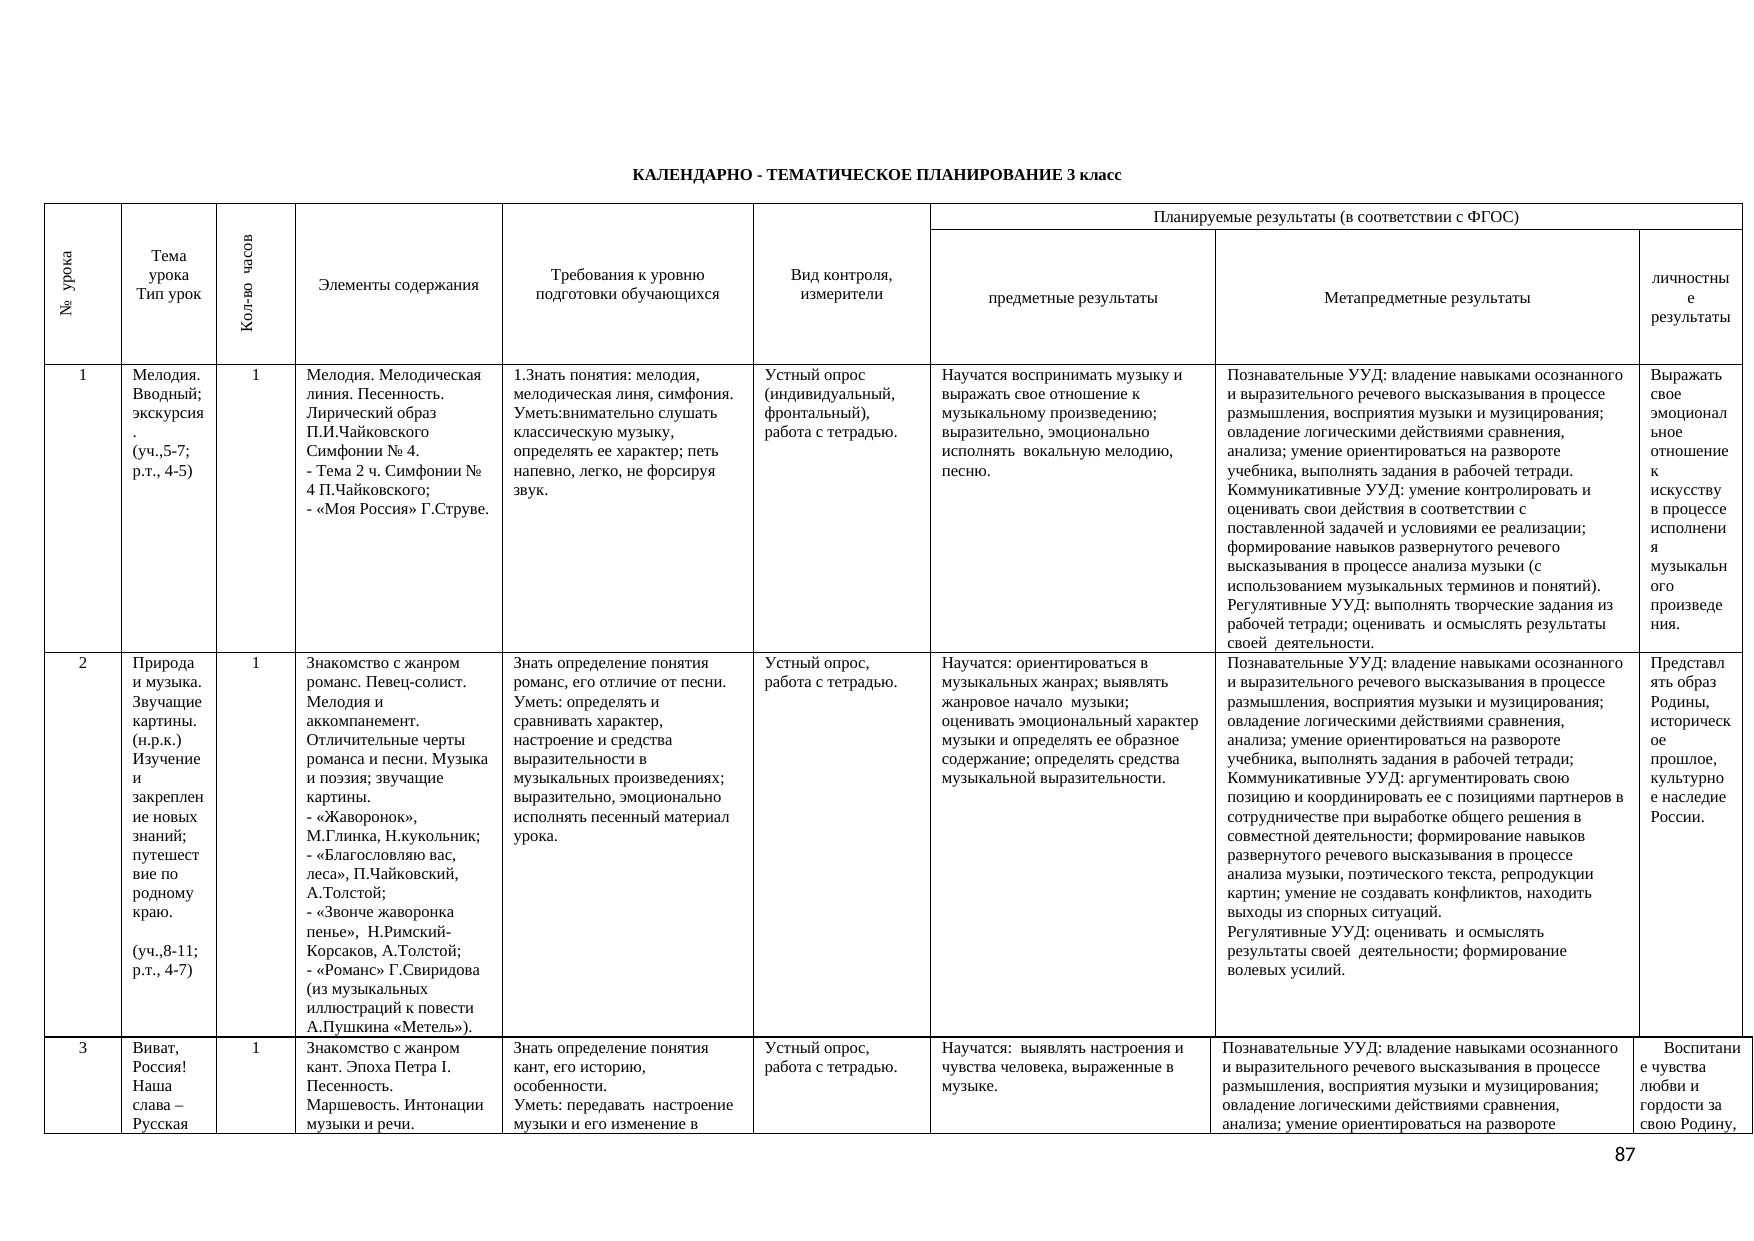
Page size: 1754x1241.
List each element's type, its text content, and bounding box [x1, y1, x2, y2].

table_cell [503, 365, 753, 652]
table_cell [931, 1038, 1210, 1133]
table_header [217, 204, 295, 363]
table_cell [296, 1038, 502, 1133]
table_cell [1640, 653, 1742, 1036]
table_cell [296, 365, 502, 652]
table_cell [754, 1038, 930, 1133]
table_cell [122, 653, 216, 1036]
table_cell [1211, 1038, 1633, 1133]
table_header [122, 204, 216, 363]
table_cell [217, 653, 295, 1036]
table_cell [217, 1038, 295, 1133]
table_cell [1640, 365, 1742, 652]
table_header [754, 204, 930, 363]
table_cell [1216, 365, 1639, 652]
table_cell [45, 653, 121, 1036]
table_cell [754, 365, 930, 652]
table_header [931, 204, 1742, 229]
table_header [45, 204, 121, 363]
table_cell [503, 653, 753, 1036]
text КАЛЕНДАРНО - ТЕМАТИЧЕСКОЕ ПЛАНИРОВАНИЕ 3 класс [118, 165, 1636, 184]
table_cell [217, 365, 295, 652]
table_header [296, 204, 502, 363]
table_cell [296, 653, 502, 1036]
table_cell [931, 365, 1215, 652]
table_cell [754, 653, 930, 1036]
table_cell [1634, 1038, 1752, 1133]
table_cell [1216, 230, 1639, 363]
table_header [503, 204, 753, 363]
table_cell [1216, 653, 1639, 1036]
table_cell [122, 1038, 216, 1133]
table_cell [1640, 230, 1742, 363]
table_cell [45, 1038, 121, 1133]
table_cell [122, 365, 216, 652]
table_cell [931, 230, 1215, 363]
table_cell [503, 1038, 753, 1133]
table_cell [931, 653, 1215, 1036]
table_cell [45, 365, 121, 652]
